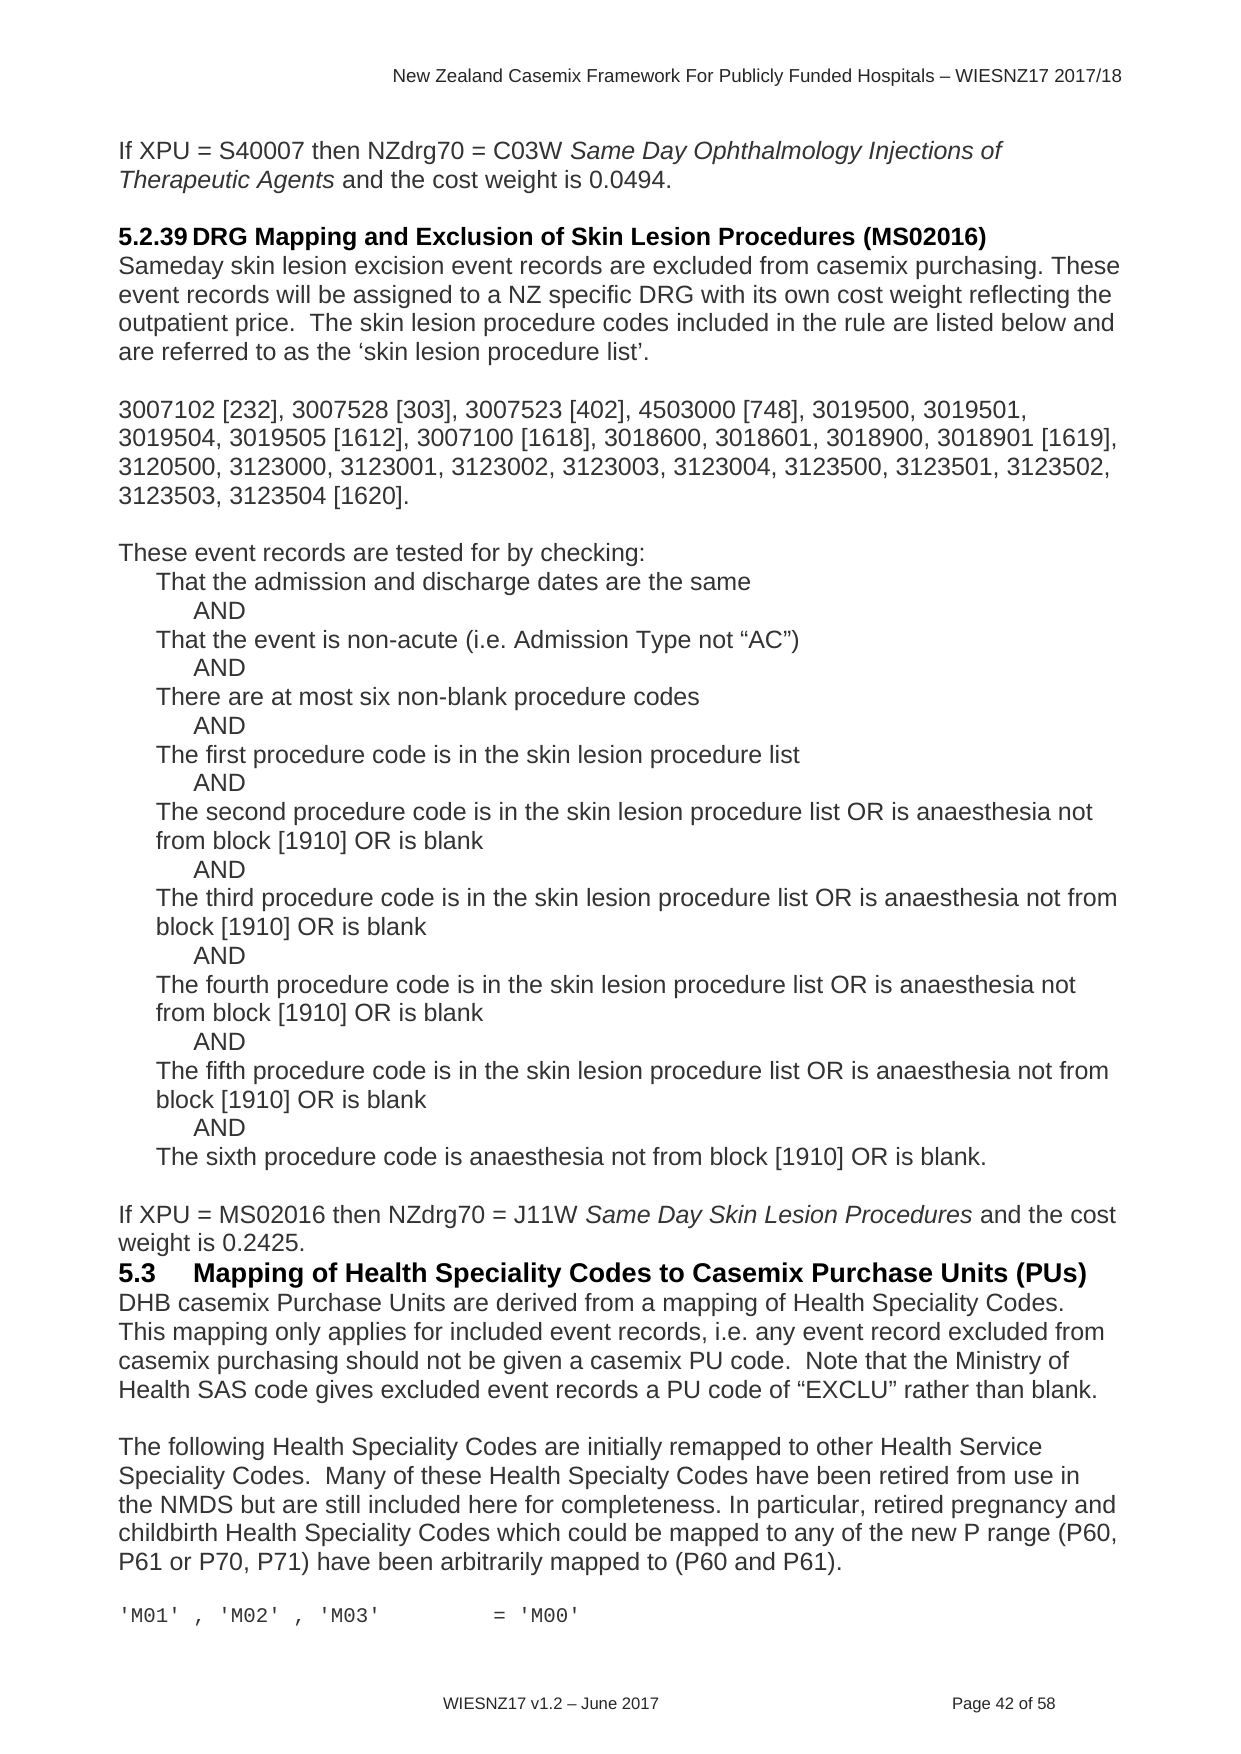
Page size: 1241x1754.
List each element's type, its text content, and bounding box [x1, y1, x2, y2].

text The fourth procedure code is in the skin lesion procedure list OR is anaesthesia not from block [1910] OR is blank [156, 969, 1122, 1027]
text The fifth procedure code is in the skin lesion procedure list OR is anaesthesia not from block [1910] OR is blank [156, 1056, 1122, 1113]
text AND [193, 1027, 1122, 1056]
text Sameday skin lesion excision event records are excluded from casemix purchasing. These event records will be assigned to a NZ specific DRG with its own cost weight reflecting the outpatient price. The skin lesion procedure codes included in the rule are listed below and are referred to as the ‘skin lesion procedure list’. [118, 251, 1122, 366]
text The third procedure code is in the skin lesion procedure list OR is anaesthesia not from block [1910] OR is blank [156, 883, 1122, 941]
text AND [118, 653, 1122, 682]
text AND [193, 1113, 1122, 1142]
text The sixth procedure code is anaesthesia not from block [1910] OR is blank. [156, 1142, 1122, 1171]
list There are at most six non-blank procedure codes [156, 682, 1122, 711]
text If XPU = S40007 then NZdrg70 = C03W Same Day Ophthalmology Injections of Therapeutic Agents and the cost weight is 0.0494. [118, 136, 1122, 193]
text AND [118, 768, 1122, 797]
text That the admission and discharge dates are the same [118, 567, 1122, 596]
text AND [118, 596, 1122, 624]
text If XPU = MS02016 then NZdrg70 = J11W Same Day Skin Lesion Procedures and the cost weight is 0.2425. [118, 1199, 1122, 1257]
text DHB casemix Purchase Units are derived from a mapping of Health Speciality Codes. This mapping only applies for included event records, i.e. any event record excluded from casemix purchasing should not be given a casemix PU code. Note that the Ministry of Health SAS code gives excluded event records a PU code of “EXCLU” rather than blank. [118, 1288, 1122, 1403]
subtitle DRG Mapping and Exclusion of Skin Lesion Procedures (MS02016) [118, 222, 1122, 251]
text AND [118, 711, 1122, 739]
text AND [118, 854, 1122, 883]
text 3007102 [232], 3007528 [303], 3007523 [402], 4503000 [748], 3019500, 3019501, 3019504, 3019505 [1612], 3007100 [1618], 3018600, 3018601, 3018900, 3018901 [1619], 3120500, 3123000, 3123001, 3123002, 3123003, 3123004, 3123500, 3123501, 3123502, 3123503, 3123504 [1620]. [118, 394, 1122, 509]
text The second procedure code is in the skin lesion procedure list OR is anaesthesia not from block [1910] OR is blank [156, 797, 1122, 854]
subtitle Mapping of Health Speciality Codes to Casemix Purchase Units (PUs) [118, 1257, 1122, 1288]
text That the event is non-acute (i.e. Admission Type not “AC”) [118, 624, 1122, 653]
text AND [193, 941, 1122, 969]
text The first procedure code is in the skin lesion procedure list [118, 739, 1122, 768]
text The following Health Speciality Codes are initially remapped to other Health Service Speciality Codes. Many of these Health Specialty Codes have been retired from use in the NMDS but are still included here for completeness. In particular, retired pregnancy and childbirth Health Speciality Codes which could be mapped to any of the new P range (P60, P61 or P70, P71) have been arbitrarily mapped to (P60 and P61). [118, 1432, 1122, 1576]
text 'M01' , 'M02' , 'M03' = 'M00' [118, 1604, 1122, 1628]
text These event records are tested for by checking: [118, 538, 1122, 567]
